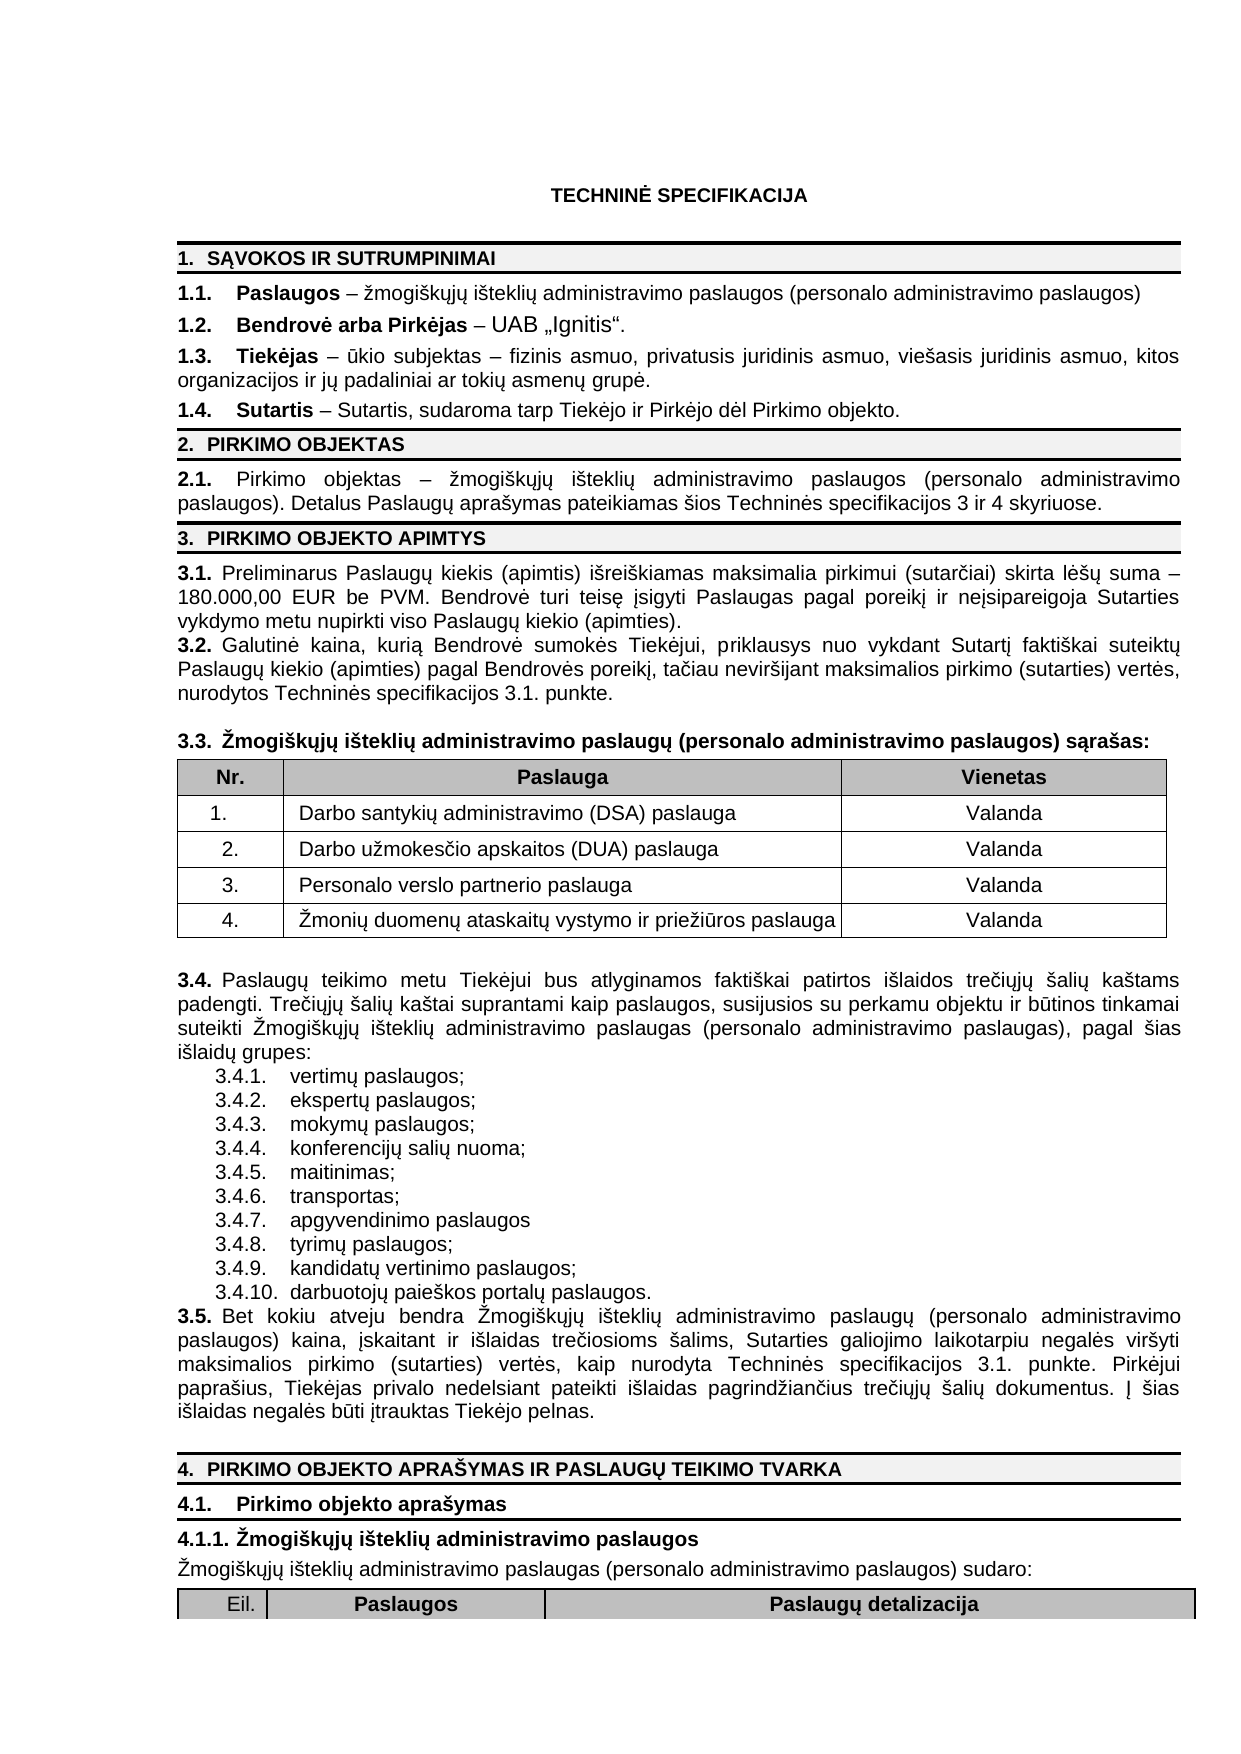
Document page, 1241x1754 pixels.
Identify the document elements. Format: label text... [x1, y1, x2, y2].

list Galutinė kaina, kurią Bendrovė sumokės Tiekėjui, priklausys nuo vykdant Sutartį faktiškai suteiktų Paslaugų kiekio (apimties) pagal Bendrovės poreikį, tačiau neviršijant maksimalios pirkimo (sutarties) vertės, nurodytos Techninės specifikacijos 3.1. punkte. [177, 633, 1181, 704]
text TECHNINĖ SPECIFIKACIJA [177, 183, 1181, 206]
list tyrimų paslaugos; [215, 1232, 1181, 1256]
list konferencijų salių nuoma; [215, 1136, 1181, 1160]
list ekspertų paslaugos; [215, 1088, 1181, 1112]
list darbuotojų paieškos portalų paslaugos. [215, 1279, 1181, 1303]
list PIRKIMO OBJEKTO APIMTYS [177, 525, 1181, 551]
list vertimų paslaugos; [215, 1064, 1181, 1088]
table_cell 4. [178, 904, 283, 937]
list Bendrovė arba Pirkėjas – . [177, 311, 1181, 337]
list Paslaugų teikimo metu Tiekėjui bus atlyginamos faktiškai patirtos išlaidos trečiųjų šalių kaštams padengti. Trečiųjų šalių kaštai suprantami kaip paslaugos, susijusios su perkamu objektu ir būtinos tinkamai suteikti Žmogiškųjų išteklių administravimo paslaugas (personalo administravimo paslaugas), pagal šias išlaidų grupes: [177, 968, 1181, 1064]
table_cell Valanda [842, 868, 1166, 902]
table_cell Darbo santykių administravimo (DSA) paslauga [284, 796, 841, 831]
list Žmogiškųjų išteklių administravimo paslaugų (personalo administravimo paslaugos) sąrašas: [177, 728, 1181, 752]
list PIRKIMO OBJEKTO APRAŠYMAS IR PASLAUGŲ TEIKIMO TVARKA [177, 1455, 1181, 1482]
table_cell 1. [178, 796, 283, 831]
list Paslaugos – žmogiškųjų išteklių administravimo paslaugos (personalo administravimo paslaugos) [177, 281, 1181, 305]
list Sutartis – Sutartis, sudaroma tarp Tiekėjo ir Pirkėjo dėl Pirkimo objekto. [177, 398, 1181, 422]
list Preliminarus Paslaugų kiekis (apimtis) išreiškiamas maksimalia pirkimui (sutarčiai) skirta lėšų suma – 180.000,00 EUR be PVM. Bendrovė turi teisę įsigyti Paslaugas pagal poreikį ir neįsipareigoja Sutarties vykdymo metu nupirkti viso Paslaugų kiekio (apimties). [177, 561, 1181, 633]
table_header Nr. [178, 760, 283, 795]
table_cell Žmonių duomenų ataskaitų vystymo ir priežiūros paslauga [284, 904, 841, 937]
list kandidatų vertinimo paslaugos; [215, 1256, 1181, 1279]
list PIRKIMO OBJEKTAS [177, 431, 1181, 458]
list Pirkimo objekto aprašymas [177, 1492, 1181, 1518]
table_cell Valanda [842, 832, 1166, 867]
list maitinimas; [215, 1160, 1181, 1184]
table_cell Valanda [842, 796, 1166, 831]
table_header Paslaugos [268, 1590, 544, 1619]
table_header Paslauga [284, 760, 841, 795]
list transportas; [215, 1184, 1181, 1208]
table_cell 3. [178, 868, 283, 902]
table_cell Valanda [842, 904, 1166, 937]
list Pirkimo objektas – žmogiškųjų išteklių administravimo paslaugos (personalo administravimo paslaugos). Detalus Paslaugų aprašymas pateikiamas šios Techninės specifikacijos 3 ir 4 skyriuose. [177, 467, 1181, 515]
table_cell Darbo užmokesčio apskaitos (DUA) paslauga [284, 832, 841, 867]
table_header Eil. Nr. [179, 1590, 266, 1619]
text Žmogiškųjų išteklių administravimo paslaugas (personalo administravimo paslaugos) sudaro: [177, 1557, 1181, 1581]
table_cell Personalo verslo partnerio paslauga [284, 868, 841, 902]
list mokymų paslaugos; [215, 1112, 1181, 1136]
table_header Vienetas [842, 760, 1166, 795]
list Žmogiškųjų išteklių administravimo paslaugos [177, 1527, 1181, 1551]
list Bet kokiu atveju bendra Žmogiškųjų išteklių administravimo paslaugų (personalo administravimo paslaugos) kaina, įskaitant ir išlaidas trečiosioms šalims, Sutarties galiojimo laikotarpiu negalės viršyti maksimalios pirkimo (sutarties) vertės, kaip nurodyta Techninės specifikacijos 3.1. punkte. Pirkėjui paprašius, Tiekėjas privalo nedelsiant pateikti išlaidas pagrindžiančius trečiųjų šalių dokumentus. Į šias išlaidas negalės būti įtrauktas Tiekėjo pelnas. [177, 1303, 1181, 1423]
list SĄVOKOS IR SUTRUMPINIMAI [177, 245, 1181, 271]
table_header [546, 1590, 1194, 1619]
list Tiekėjas – ūkio subjektas – fizinis asmuo, privatusis juridinis asmuo, viešasis juridinis asmuo, kitos organizacijos ir jų padaliniai ar tokių asmenų grupė. [177, 343, 1181, 391]
list apgyvendinimo paslaugos [215, 1208, 1181, 1232]
table_cell 2. [178, 832, 283, 867]
